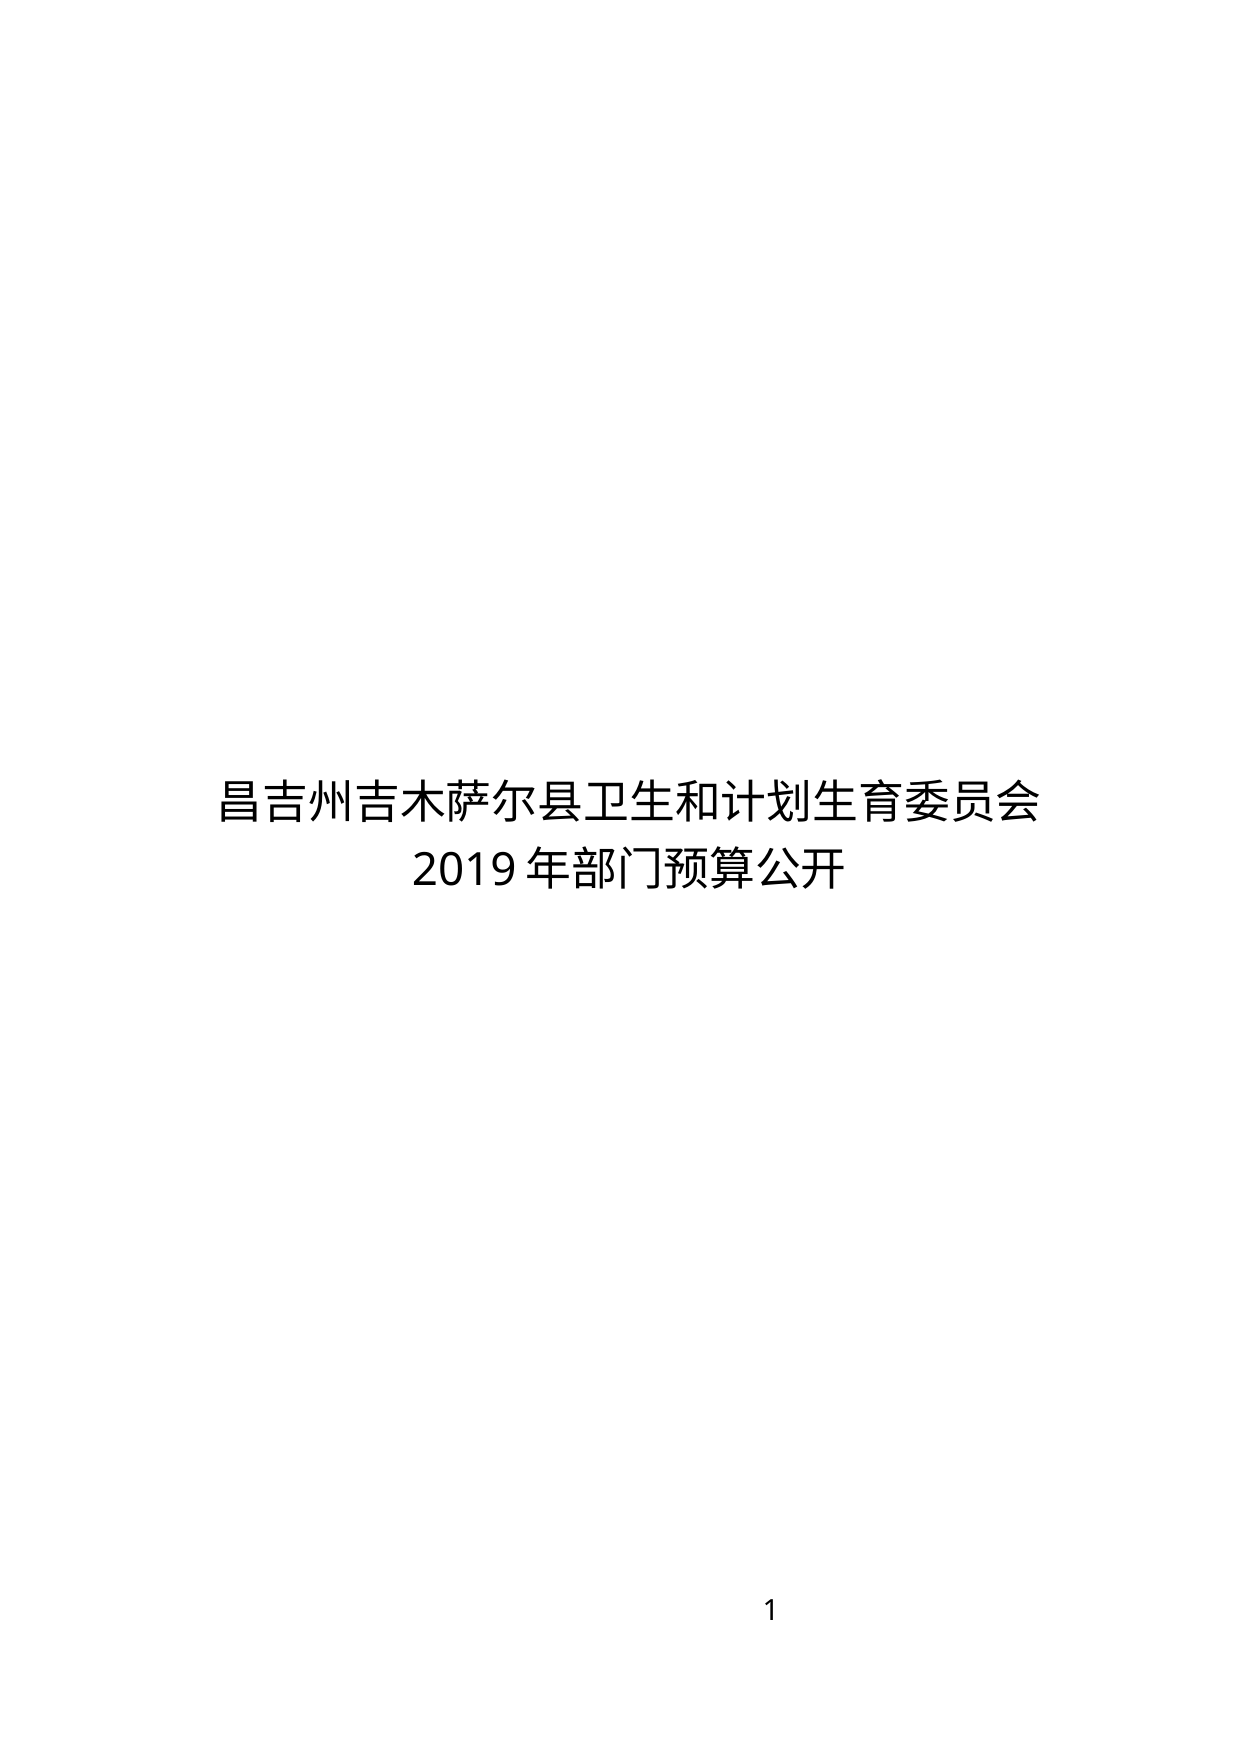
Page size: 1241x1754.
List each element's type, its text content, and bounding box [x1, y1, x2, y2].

list 昌吉州吉木萨尔县卫生和计划生育委员会2019年部门预算公开 [165, 766, 1092, 899]
